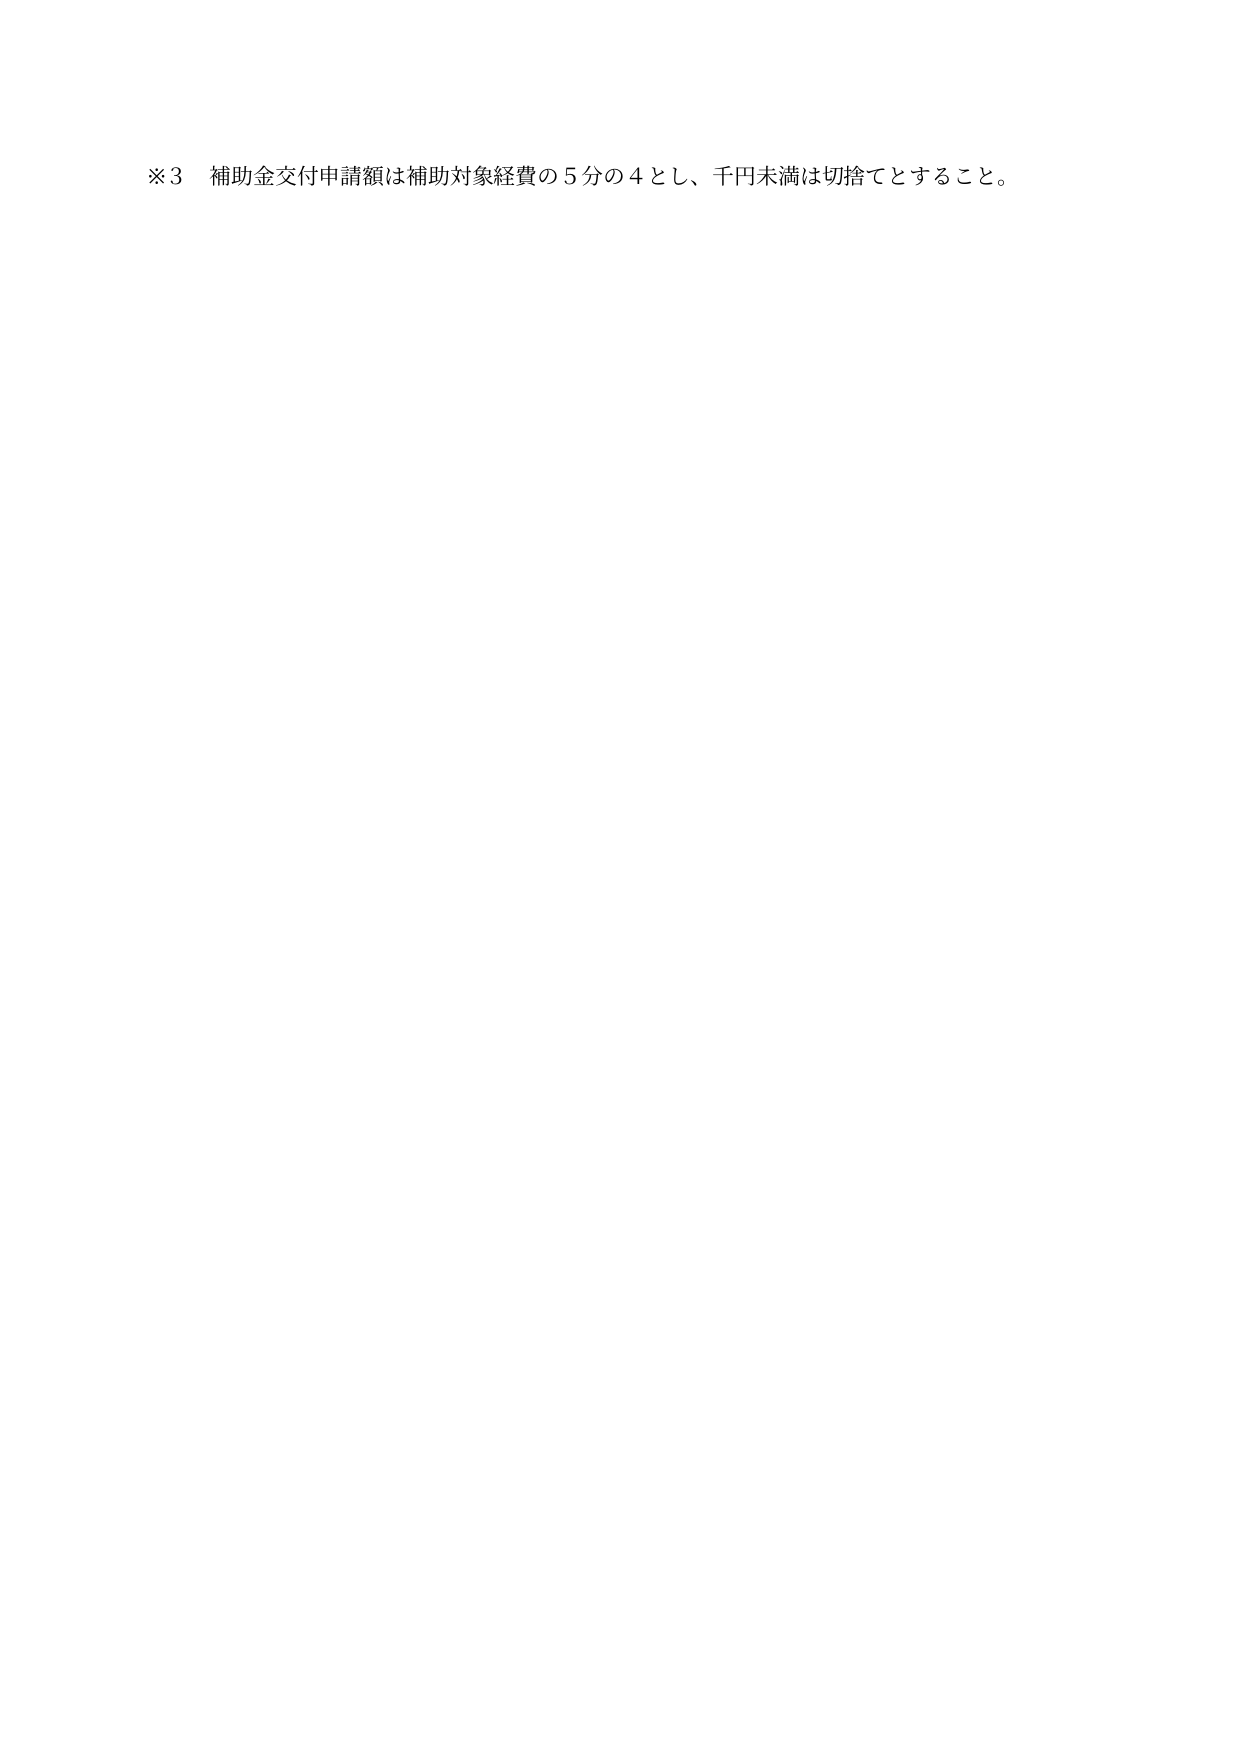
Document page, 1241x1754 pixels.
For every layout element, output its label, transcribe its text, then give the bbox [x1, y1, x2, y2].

text ※３ 補助金交付申請額は補助対象経費の５分の４とし、千円未満は切捨てとすること。 [148, 156, 1092, 194]
